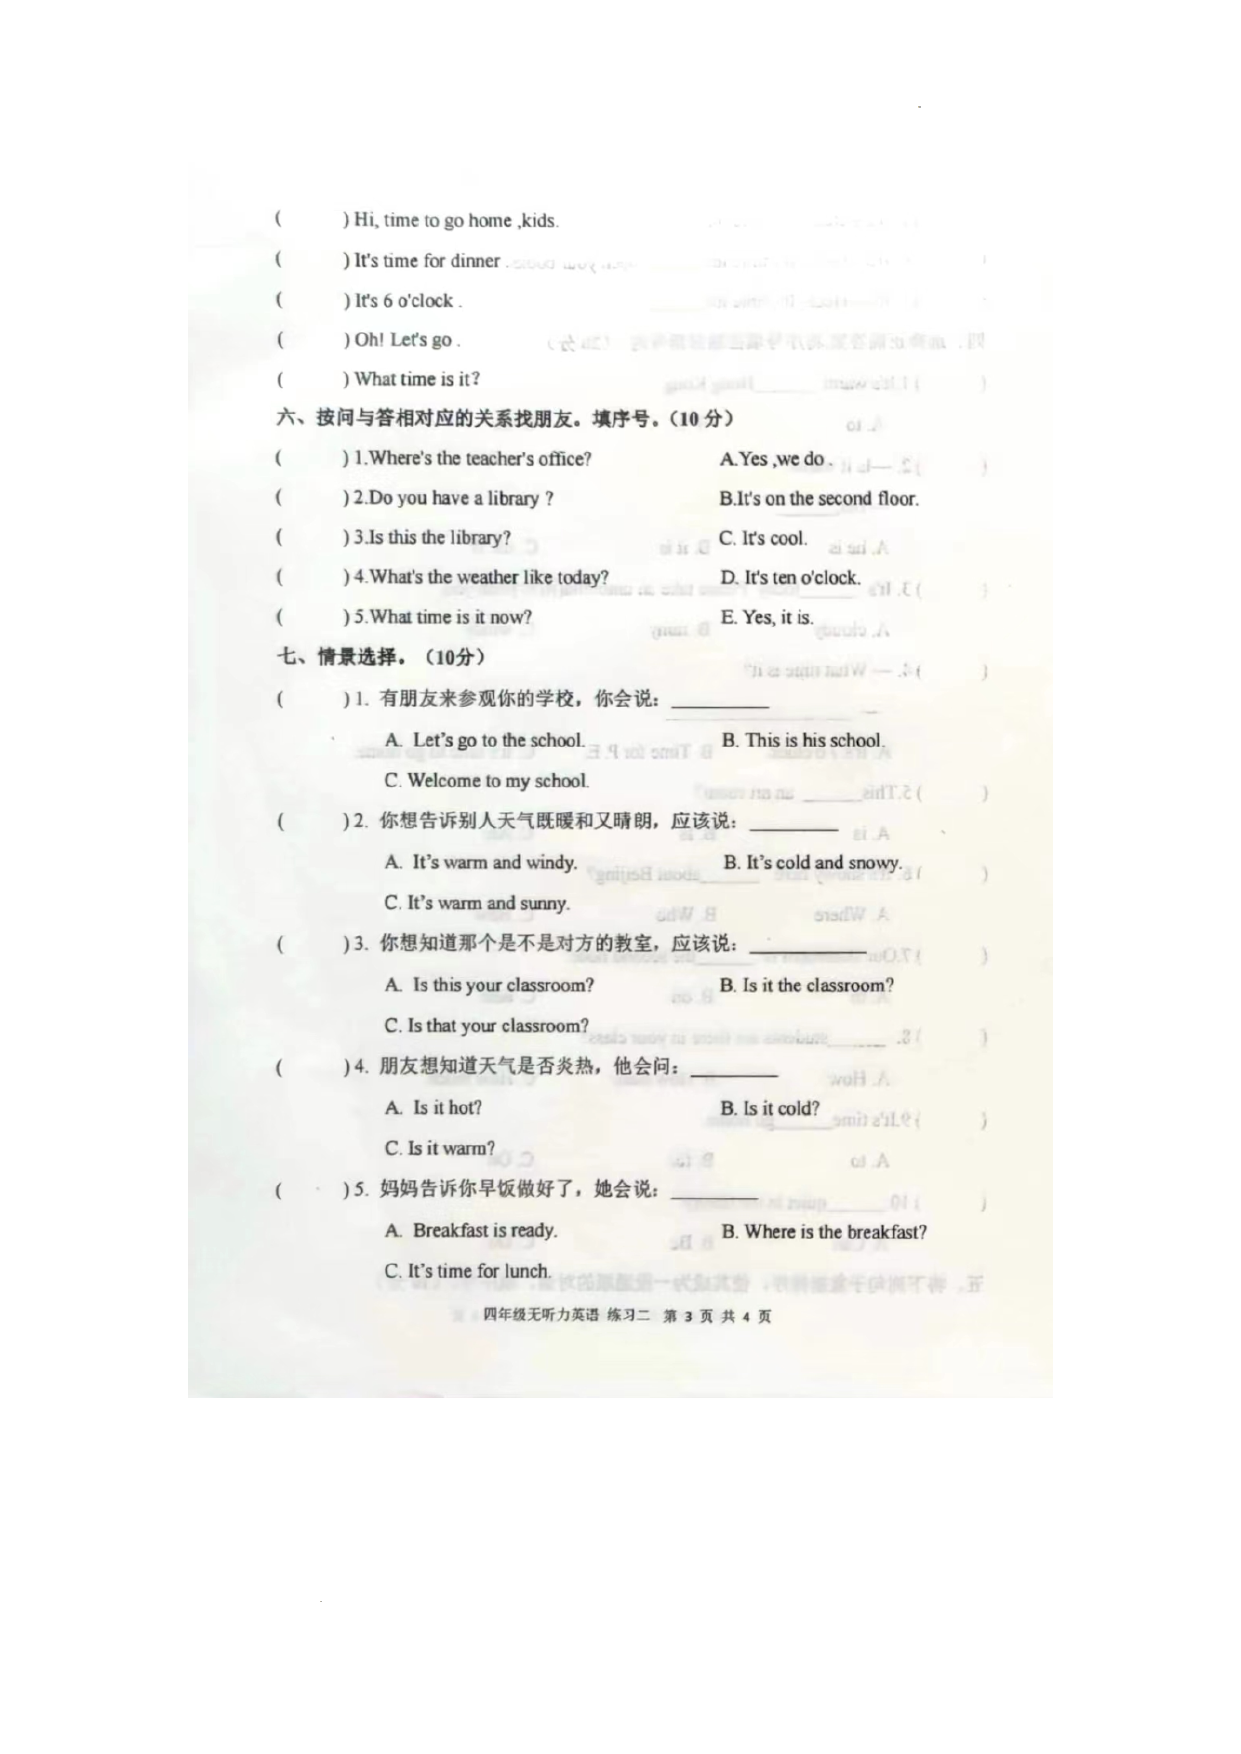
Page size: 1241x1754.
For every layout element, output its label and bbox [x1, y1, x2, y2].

picture [188, 163, 1052, 1398]
